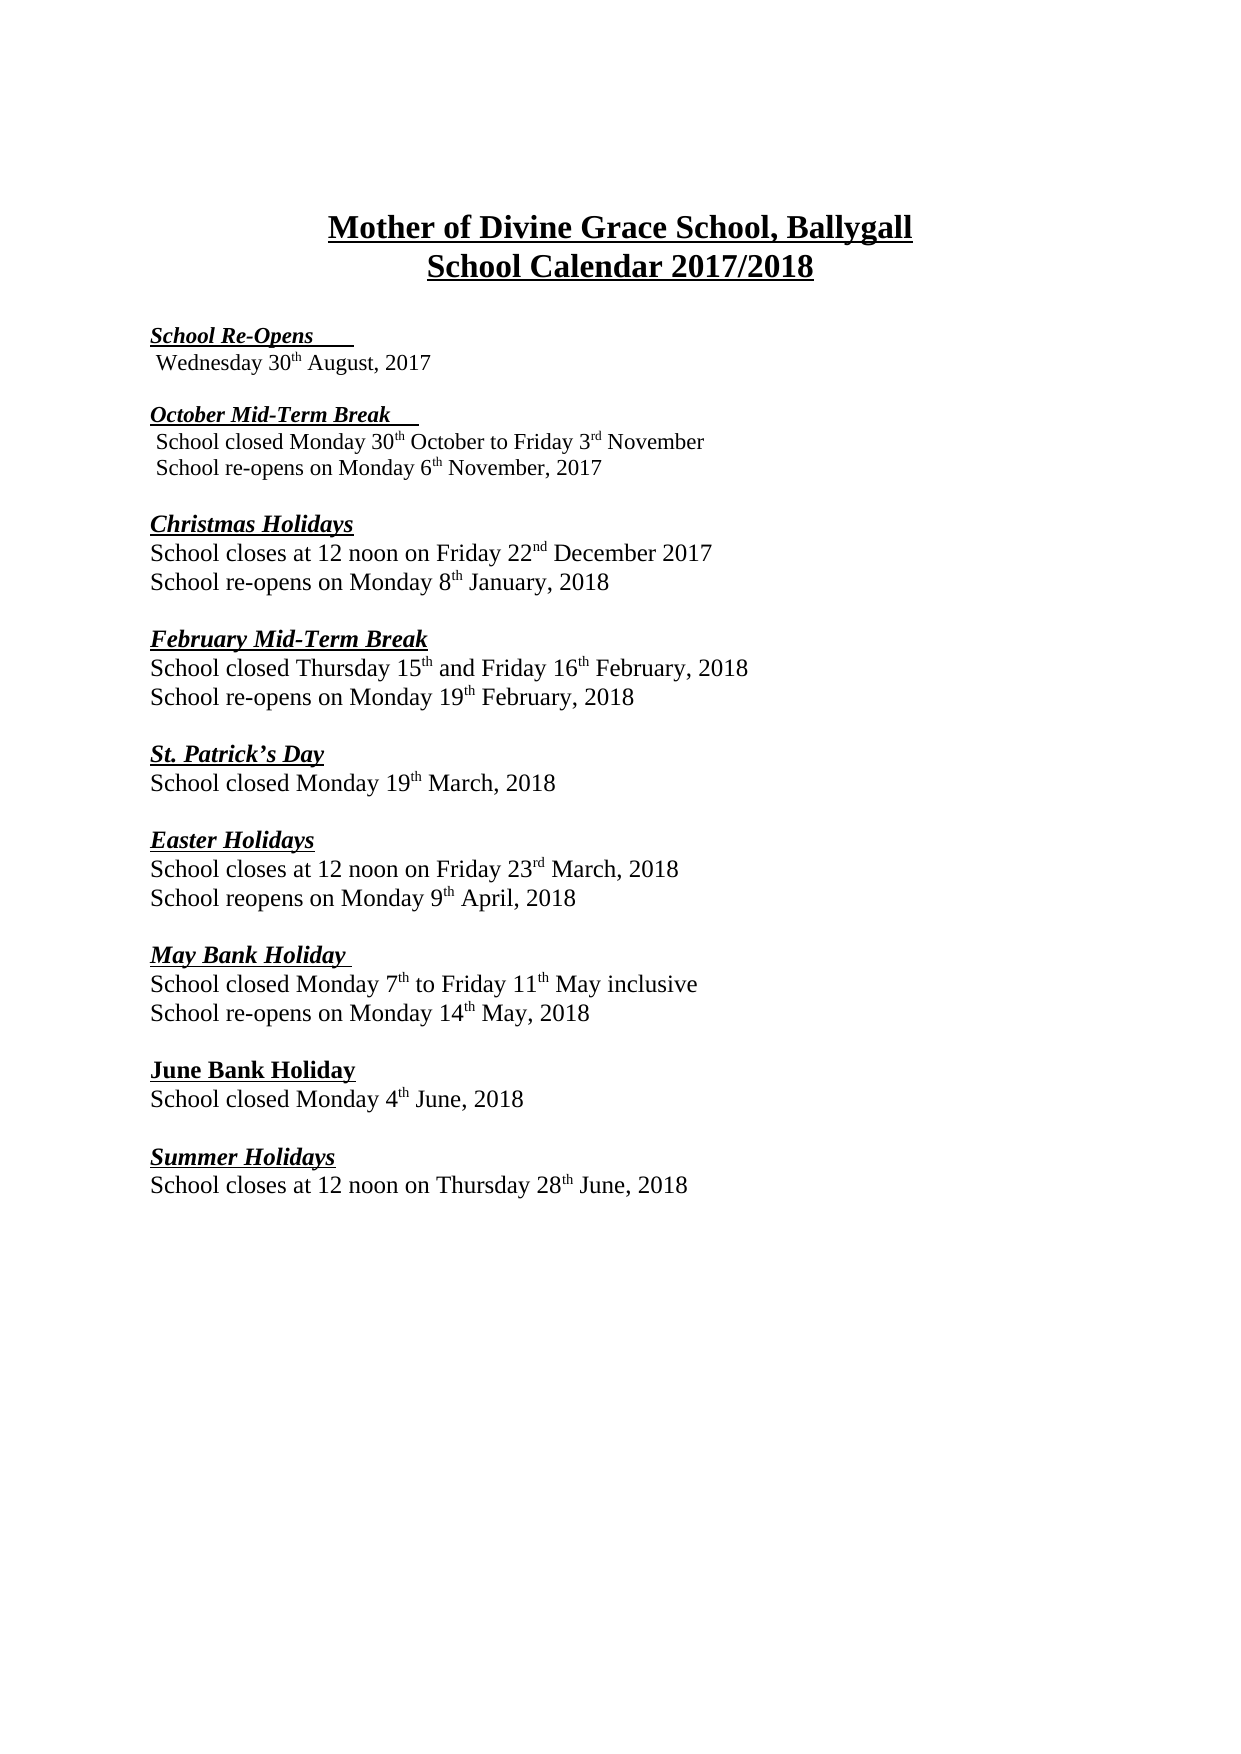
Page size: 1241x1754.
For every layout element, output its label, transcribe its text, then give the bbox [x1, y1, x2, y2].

text School closed Monday 4th June, 2018 [150, 1084, 1090, 1113]
text June Bank [150, 1056, 1090, 1084]
text School reopens on Monday 9th April, 2018 [150, 883, 1090, 912]
text Mother of , Ballygall [150, 207, 1090, 246]
text School re-opens on Monday 19th February, 2018 [150, 682, 1090, 711]
text School closes at 12 noon on Thursday 28th June, 2018 [150, 1171, 1090, 1199]
text May Bank Holiday [150, 941, 1090, 969]
text February Mid-Term Break [150, 624, 1090, 653]
text School closes at 12 noon on Friday 23rd March, 2018 [150, 854, 1090, 883]
text October Mid-Term Break [150, 402, 1090, 428]
text School closed Monday 19th March, 2018 [150, 768, 1090, 797]
text School closed Thursday 15th and Friday 16th February, 2018 [150, 653, 1090, 682]
text Wednesday 30th August, 2017 [150, 349, 1090, 375]
text School Calendar 2017/2018 [150, 246, 1090, 284]
text School re-opens on Monday 14th May, 2018 [150, 998, 1090, 1027]
text School Re-Opens [150, 322, 1090, 349]
text Summer Holidays [150, 1142, 1090, 1171]
text School closes at 12 noon on Friday 22nd December 2017 [150, 538, 1090, 567]
text Christmas Holidays [150, 509, 1090, 538]
text School closed Monday 30th October to Friday 3rd November [150, 428, 1090, 454]
text School re-opens on Monday 6th November, 2017 [150, 454, 1090, 481]
text School closed Monday 7th to Friday 11th May inclusive [150, 969, 1090, 998]
text School re-opens on Monday 8th January, 2018 [150, 567, 1090, 596]
text St. Patrick’s Day [150, 739, 1090, 768]
text Easter Holidays [150, 826, 1090, 854]
